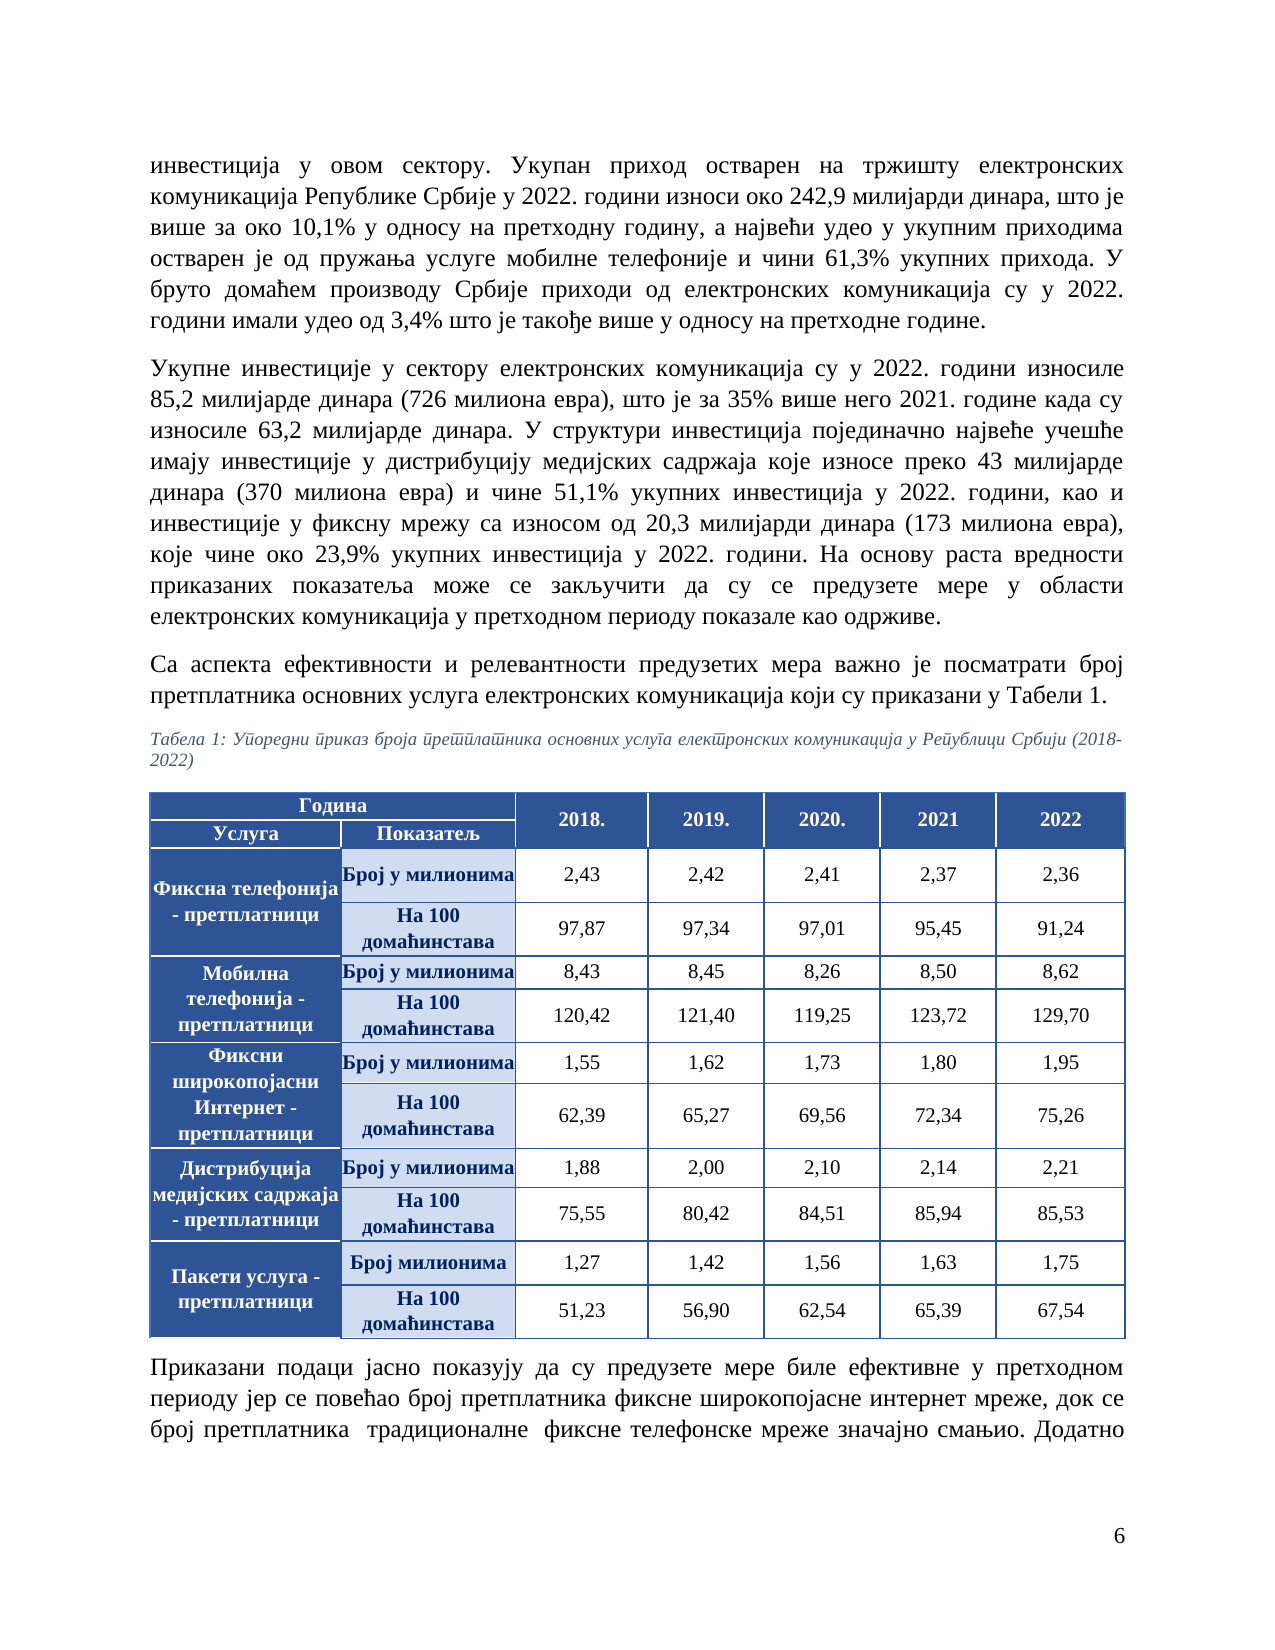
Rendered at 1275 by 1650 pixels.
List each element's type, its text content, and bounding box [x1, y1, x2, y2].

table_cell 1,63 [881, 1242, 995, 1284]
table_cell 69,56 [765, 1084, 879, 1147]
table_cell 75,55 [516, 1188, 647, 1240]
table_cell 91,24 [997, 903, 1124, 955]
table_cell Број у милионима [342, 849, 515, 902]
table_cell На 100 домаћинстава [342, 903, 515, 955]
table_cell 2,37 [881, 849, 995, 902]
table_cell Број милионима [342, 1242, 515, 1284]
table_cell 51,23 [516, 1286, 647, 1337]
table_cell 1,27 [516, 1242, 647, 1284]
table_cell На 100 домаћинстава [342, 1084, 515, 1147]
table_cell 72,34 [881, 1084, 995, 1147]
table_cell 8,62 [997, 957, 1124, 988]
table_cell 84,51 [765, 1188, 879, 1240]
table_cell На 100 домаћинстава [342, 990, 515, 1042]
table_cell 1,95 [997, 1043, 1124, 1082]
table_cell 8,50 [881, 957, 995, 988]
table_cell Број у милионима [342, 957, 515, 988]
table_cell 2,43 [516, 849, 647, 902]
table_cell 62,54 [765, 1286, 879, 1337]
table_header 2021 [881, 793, 995, 847]
table_cell 2,14 [881, 1149, 995, 1186]
table_cell 119,25 [765, 990, 879, 1042]
table_cell 95,45 [881, 903, 995, 955]
table_cell 85,94 [881, 1188, 995, 1240]
table_cell Фиксни широкопојасни Интернет - претплатници [151, 1043, 340, 1147]
table_cell 97,01 [765, 903, 879, 955]
table_cell 1,42 [649, 1242, 763, 1284]
table_cell 80,42 [649, 1188, 763, 1240]
text Табела 1: Упоредни приказ броја претплатника основних услуга електронских комуникација у Републици Србији (2018-2022) [194, 728, 1125, 771]
table_cell 1,75 [997, 1242, 1124, 1284]
table_cell Дистрибуција медијских садржаја - претплатници [151, 1149, 340, 1240]
table_cell 2,36 [997, 849, 1124, 902]
table_cell 97,34 [649, 903, 763, 955]
table_cell Број у милионима [342, 1043, 515, 1082]
table_header 2018. [516, 793, 647, 847]
table_header Година [151, 793, 515, 819]
table_cell 85,53 [997, 1188, 1124, 1240]
text Са аспекта ефективности и релевантности предузетих мера важно је посматрати број претплатника основних услуга електронских комуникација који су приказани у Табели 1. [150, 678, 1125, 709]
table_cell На 100 домаћинстава [342, 1286, 515, 1337]
table_header 2020. [765, 793, 879, 847]
table_cell На 100 домаћинстава [342, 1188, 515, 1240]
table_cell 97,87 [516, 903, 647, 955]
table_cell 1,88 [516, 1149, 647, 1186]
table_cell Услуга [151, 821, 340, 847]
table_cell 1,73 [765, 1043, 879, 1082]
table_cell 62,39 [516, 1084, 647, 1147]
table_cell 1,62 [649, 1043, 763, 1082]
table_cell 2,42 [649, 849, 763, 902]
table_cell 1,56 [765, 1242, 879, 1284]
table_cell 56,90 [649, 1286, 763, 1337]
table_cell Мобилна телефонија - претплатници [151, 957, 340, 1042]
table_cell 2,00 [649, 1149, 763, 1186]
table_cell 1,80 [881, 1043, 995, 1082]
table_header 2022 [997, 793, 1124, 847]
table_cell 123,72 [881, 990, 995, 1042]
table_cell 2,10 [765, 1149, 879, 1186]
table_cell 67,54 [997, 1286, 1124, 1337]
table_cell 2,21 [997, 1149, 1124, 1186]
table_cell 129,70 [997, 990, 1124, 1042]
table_cell 65,27 [649, 1084, 763, 1147]
table_cell 75,26 [997, 1084, 1124, 1147]
table_cell 8,45 [649, 957, 763, 988]
table_cell 8,43 [516, 957, 647, 988]
table_cell 8,26 [765, 957, 879, 988]
table_cell 121,40 [649, 990, 763, 1042]
table_cell Број у милионима [342, 1149, 515, 1186]
table_cell 2,41 [765, 849, 879, 902]
table_cell Пакети услуга - претплатници [151, 1242, 340, 1337]
table_cell 120,42 [516, 990, 647, 1042]
table_header 2019. [649, 793, 763, 847]
table_cell Показатељ [342, 821, 515, 847]
table_cell 65,39 [881, 1286, 995, 1337]
table_cell 1,55 [516, 1043, 647, 1082]
table_cell Фиксна телефонија - претплатници [151, 849, 340, 955]
